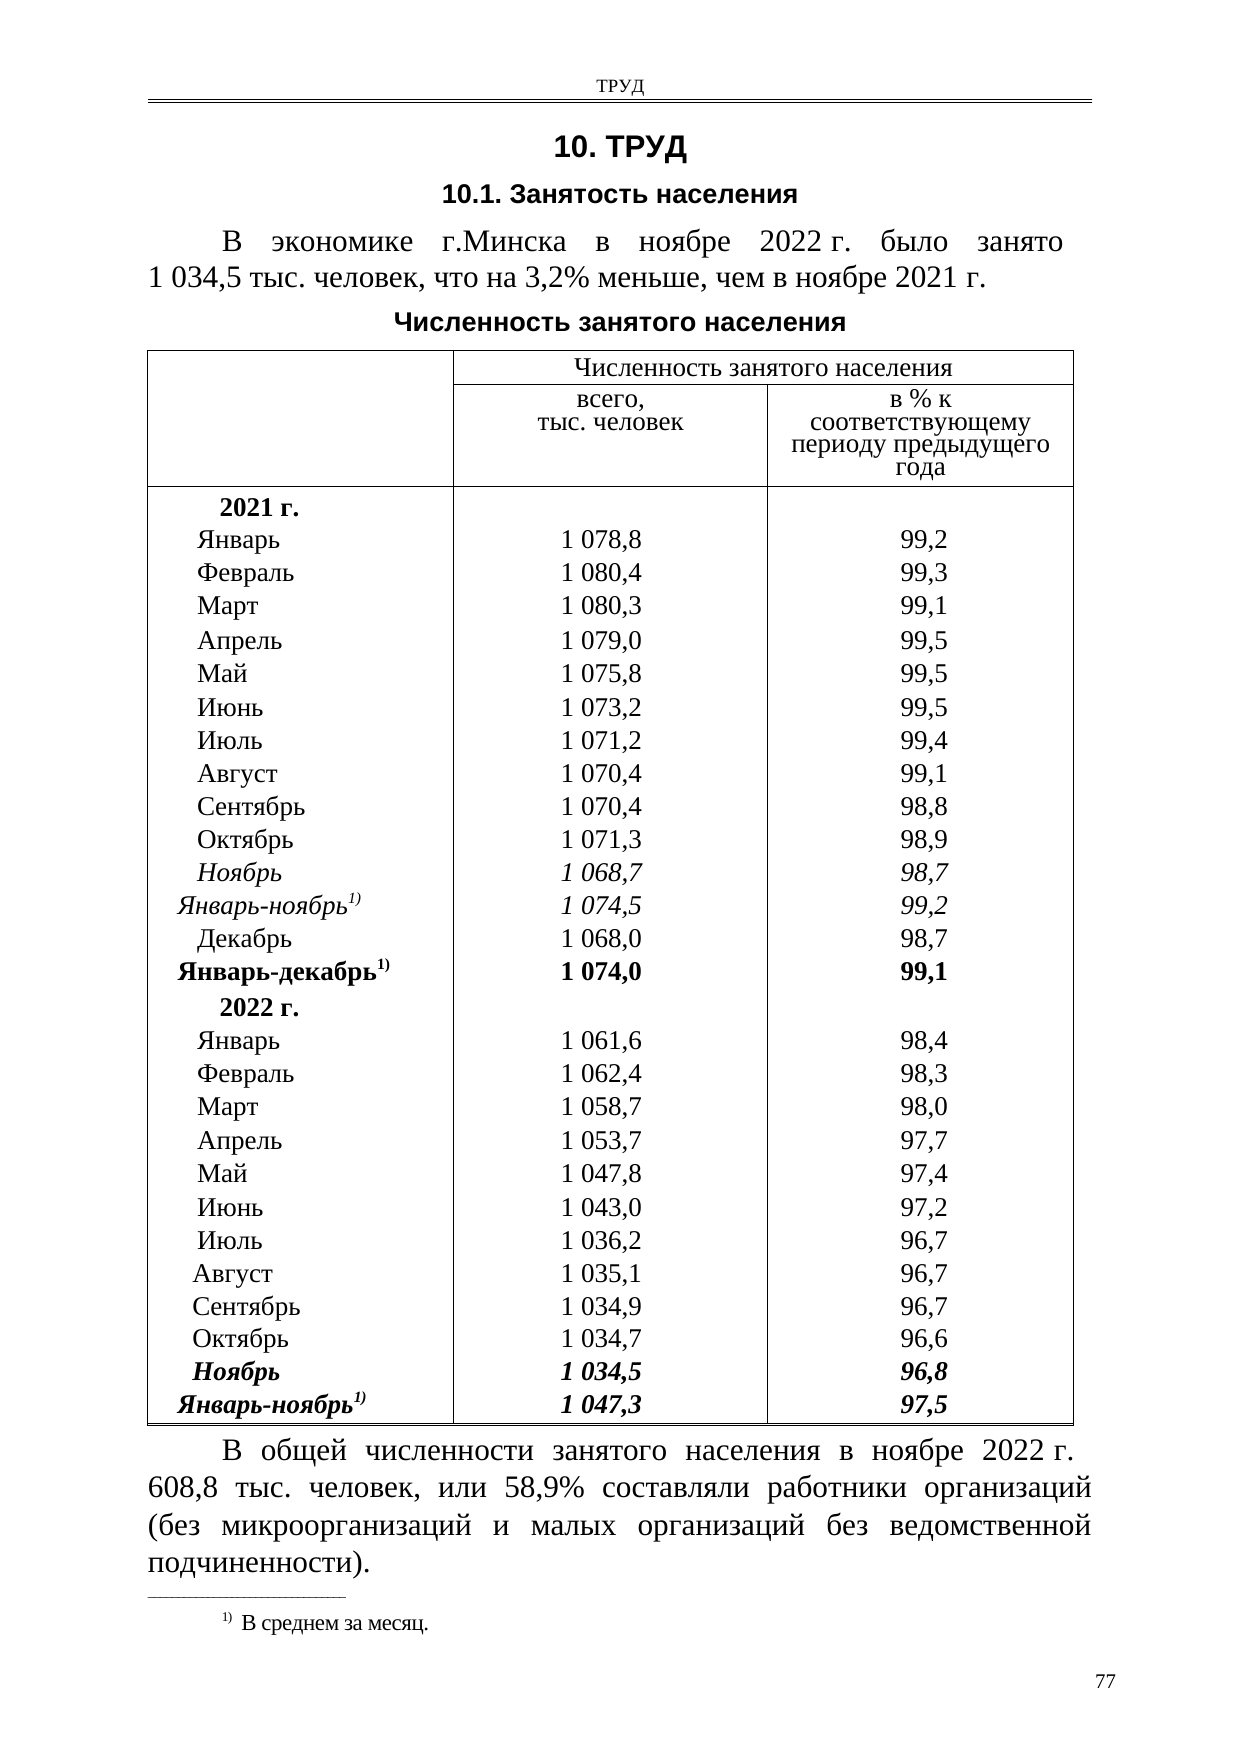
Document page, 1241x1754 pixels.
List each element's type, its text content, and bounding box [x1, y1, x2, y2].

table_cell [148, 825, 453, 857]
text Численность занятого населения [148, 307, 1092, 338]
text В экономике г.Минска в ноябре 2022 г. было занято 1 034,5 тыс. человек, что на 3,2% меньше, чем в ноябре 2021 г. [148, 222, 1092, 294]
text В общей численности занятого населения в ноябре 2022 г. 608,8 тыс. человек, или 58,9% составляли работники организаций (без микроорганизаций и малых организаций без ведомственной подчиненности). [148, 1430, 1092, 1580]
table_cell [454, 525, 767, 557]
text 1) В среднем за месяц. [148, 1613, 1092, 1634]
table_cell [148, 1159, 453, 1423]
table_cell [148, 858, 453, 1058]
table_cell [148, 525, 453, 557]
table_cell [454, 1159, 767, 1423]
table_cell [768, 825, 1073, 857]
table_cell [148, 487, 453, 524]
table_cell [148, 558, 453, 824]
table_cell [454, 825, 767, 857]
text 10. ТРУД [148, 131, 1092, 164]
text 10.1. Занятость населения [148, 176, 1092, 210]
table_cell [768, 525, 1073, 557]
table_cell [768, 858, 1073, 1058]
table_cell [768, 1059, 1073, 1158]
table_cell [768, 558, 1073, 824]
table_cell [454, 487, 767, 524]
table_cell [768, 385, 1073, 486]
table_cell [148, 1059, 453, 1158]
text _________________________________ [148, 1592, 1092, 1609]
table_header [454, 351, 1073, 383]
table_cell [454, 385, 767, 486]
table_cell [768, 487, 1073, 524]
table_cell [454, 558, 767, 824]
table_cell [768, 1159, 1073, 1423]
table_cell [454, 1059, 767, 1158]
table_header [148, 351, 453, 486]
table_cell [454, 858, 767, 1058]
